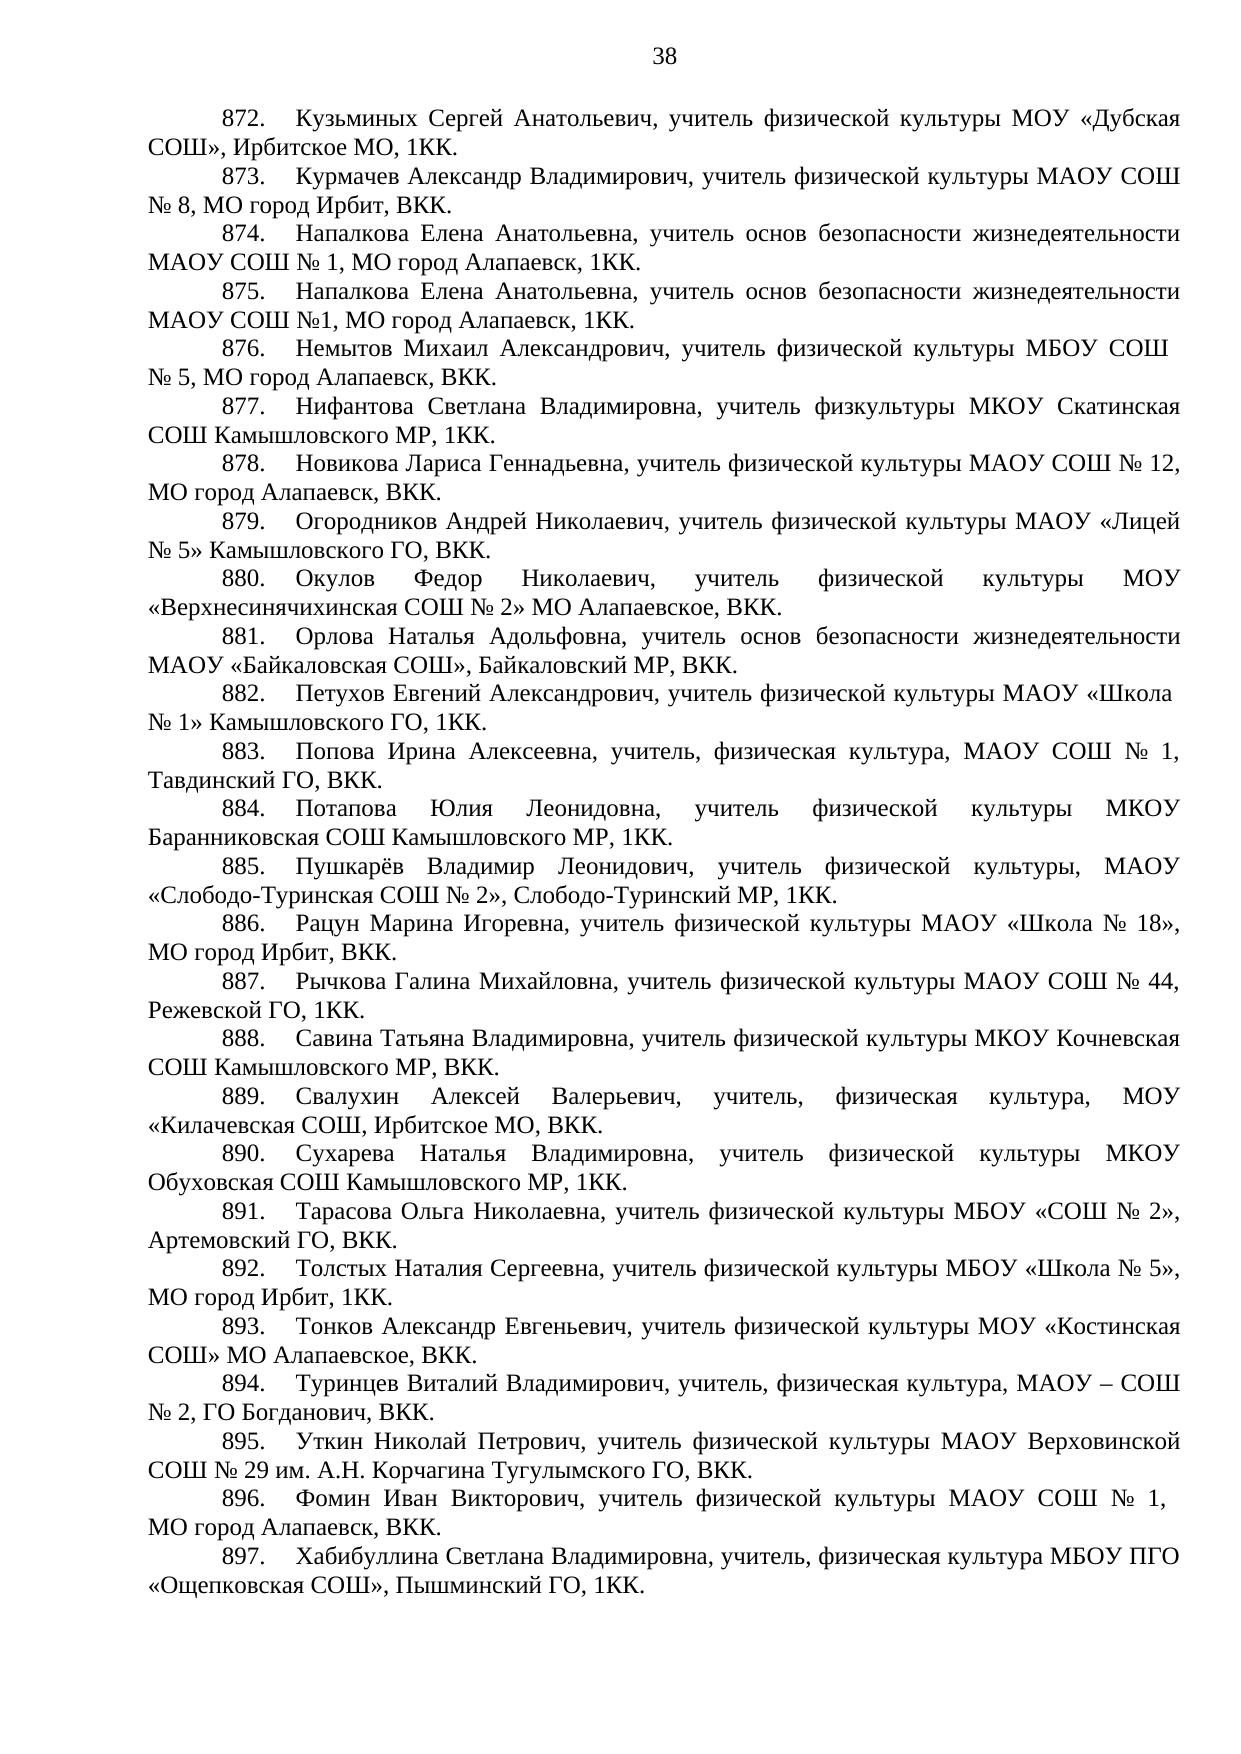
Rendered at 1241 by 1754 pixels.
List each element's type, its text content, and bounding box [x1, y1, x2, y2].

list Курмачев Александр Владимирович, учитель физической культуры МАОУ СОШ № 8, МО город Ирбит, ВКК. [148, 161, 1181, 218]
list Тонков Александр Евгеньевич, учитель физической культуры МОУ «Костинская СОШ» МО Алапаевское, ВКК. [148, 1311, 1181, 1368]
list Кузьминых Сергей Анатольевич, учитель физической культуры МОУ «Дубская СОШ», Ирбитское МО, 1КК. [148, 103, 1181, 161]
list Хабибуллина Светлана Владимировна, учитель, физическая культура МБОУ ПГО «Ощепковская СОШ», Пышминский ГО, 1КК. [148, 1541, 1181, 1598]
list Окулов Федор Николаевич, учитель физической культуры МОУ «Верхнесинячихинская СОШ № 2» МО Алапаевское, ВКК. [148, 563, 1181, 621]
list Рацун Марина Игоревна, учитель физической культуры МАОУ «Школа № 18», МО город Ирбит, ВКК. [148, 908, 1181, 966]
list Савина Татьяна Владимировна, учитель физической культуры МКОУ Кочневская СОШ Камышловского МР, ВКК. [148, 1023, 1181, 1081]
list Потапова Юлия Леонидовна, учитель физической культуры МКОУ Баранниковская СОШ Камышловского МР, 1КК. [148, 793, 1181, 851]
list Рычкова Галина Михайловна, учитель физической культуры МАОУ СОШ № 44, Режевской ГО, 1КК. [148, 966, 1181, 1023]
list Нифантова Светлана Владимировна, учитель физкультуры МКОУ Скатинская СОШ Камышловского МР, 1КК. [148, 391, 1181, 448]
list Напалкова Елена Анатольевна, учитель основ безопасности жизнедеятельности МАОУ СОШ № 1, МО город Алапаевск, 1КК. [148, 218, 1181, 276]
list Новикова Лариса Геннадьевна, учитель физической культуры МАОУ СОШ № 12, МО город Алапаевск, ВКК. [148, 448, 1181, 506]
list Немытов Михаил Александрович, учитель физической культуры МБОУ СОШ № 5, МО город Алапаевск, ВКК. [148, 333, 1181, 391]
list Свалухин Алексей Валерьевич, учитель, физическая культура, МОУ «Килачевская СОШ, Ирбитское МО, ВКК. [148, 1081, 1181, 1138]
list Уткин Николай Петрович, учитель физической культуры МАОУ Верховинской СОШ № 29 им. А.Н. Корчагина Тугулымского ГО, ВКК. [148, 1426, 1181, 1483]
list Огородников Андрей Николаевич, учитель физической культуры МАОУ «Лицей № 5» Камышловского ГО, ВКК. [148, 506, 1181, 563]
list Фомин Иван Викторович, учитель физической культуры МАОУ СОШ № 1, МО город Алапаевск, ВКК. [148, 1483, 1181, 1541]
list Толстых Наталия Сергеевна, учитель физической культуры МБОУ «Школа № 5», МО город Ирбит, 1КК. [148, 1253, 1181, 1311]
list Тарасова Ольга Николаевна, учитель физической культуры МБОУ «СОШ № 2», Артемовский ГО, ВКК. [148, 1196, 1181, 1253]
list Попова Ирина Алексеевна, учитель, физическая культура, МАОУ СОШ № 1, Тавдинский ГО, ВКК. [148, 736, 1181, 793]
list Петухов Евгений Александрович, учитель физической культуры МАОУ «Школа № 1» Камышловского ГО, 1КК. [148, 678, 1181, 736]
list Напалкова Елена Анатольевна, учитель основ безопасности жизнедеятельности МАОУ СОШ №1, МО город Алапаевск, 1КК. [148, 276, 1181, 333]
list Сухарева Наталья Владимировна, учитель физической культуры МКОУ Обуховская СОШ Камышловского МР, 1КК. [148, 1138, 1181, 1196]
list Туринцев Виталий Владимирович, учитель, физическая культура, МАОУ – СОШ № 2, ГО Богданович, ВКК. [148, 1368, 1181, 1426]
list Орлова Наталья Адольфовна, учитель основ безопасности жизнедеятельности МАОУ «Байкаловская СОШ», Байкаловский МР, ВКК. [148, 621, 1181, 678]
list Пушкарёв Владимир Леонидович, учитель физической культуры, МАОУ «Слободо-Туринская СОШ № 2», Слободо-Туринский МР, 1КК. [148, 851, 1181, 908]
